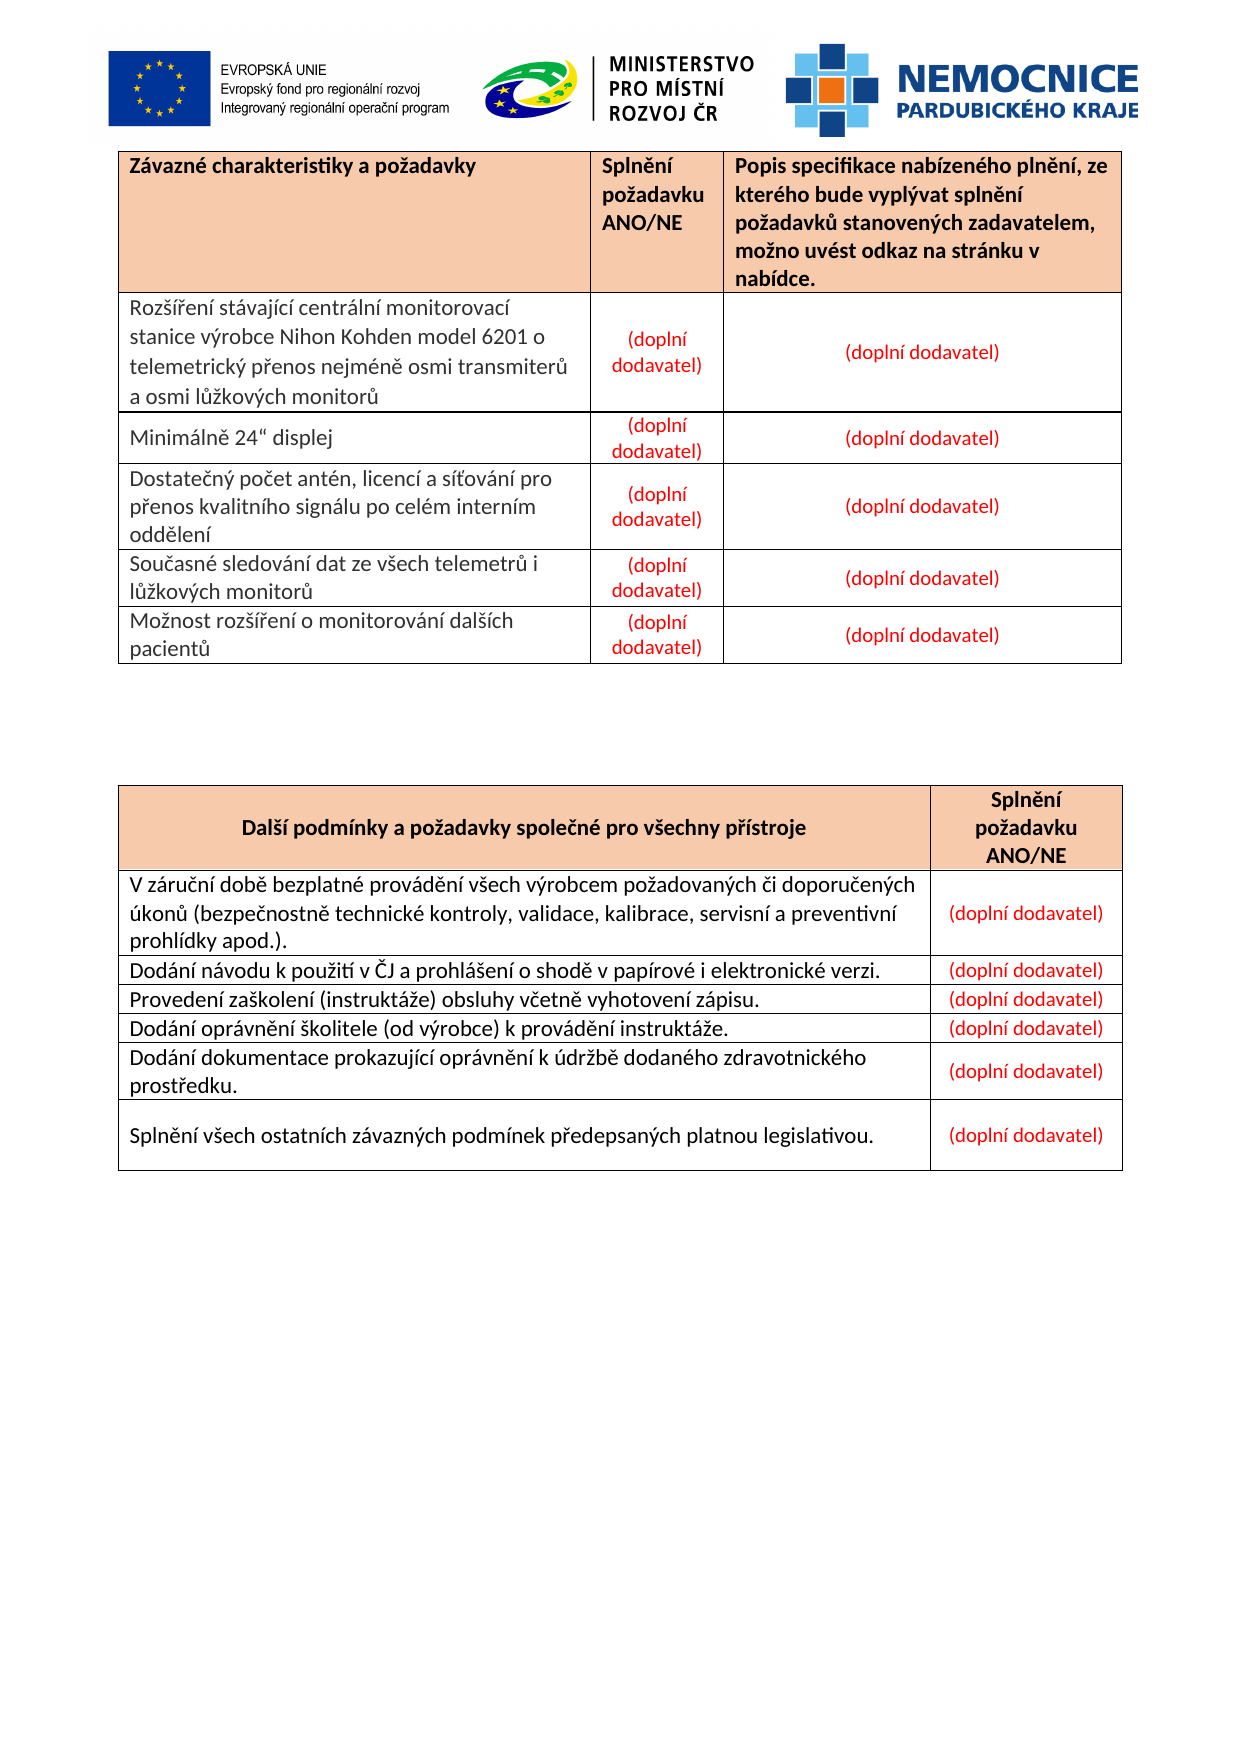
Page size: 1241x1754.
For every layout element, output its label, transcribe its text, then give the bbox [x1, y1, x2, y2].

table_header Splnění požadavku ANO/NE [931, 786, 1122, 869]
table_cell (doplní dodavatel) [724, 293, 1121, 411]
table_cell Provedení zaškolení (instruktáže) obsluhy včetně vyhotovení zápisu. [119, 985, 930, 1013]
table_cell Rozšíření stávající centrální monitorovací stanice výrobce Nihon Kohden model 6201 o telemetrický přenos nejméně osmi transmiterů a osmi lůžkových monitorů [119, 293, 590, 411]
table_cell Současné sledování dat ze všech telemetrů i lůžkových monitorů [119, 550, 590, 606]
picture [86, 25, 776, 151]
table_cell Možnost rozšíření o monitorování dalších pacientů [119, 607, 590, 663]
picture [785, 42, 1138, 138]
table_cell (doplní dodavatel) [591, 413, 723, 463]
table_cell (doplní dodavatel) [591, 550, 723, 606]
table_cell (doplní dodavatel) [724, 413, 1121, 463]
table_cell Dodání návodu k použití v ČJ a prohlášení o shodě v papírové i elektronické verzi. [119, 956, 930, 984]
table_cell (doplní dodavatel) [591, 607, 723, 663]
table_cell Minimálně 24“ displej [119, 413, 590, 463]
table_cell (doplní dodavatel) [591, 293, 723, 411]
table_cell Dodání oprávnění školitele (od výrobce) k provádění instruktáže. [119, 1014, 930, 1042]
table_cell Popis specifikace nabízeného plnění, ze kterého bude vyplývat splnění požadavků stanovených zadavatelem, možno uvést odkaz na stránku v nabídce. [724, 152, 1121, 292]
table_cell Splnění všech ostatních závazných podmínek předepsaných platnou legislativou. [119, 1100, 930, 1169]
table_cell (doplní dodavatel) [931, 956, 1122, 984]
table_cell V záruční době bezplatné provádění všech výrobcem požadovaných či doporučených úkonů (bezpečnostně technické kontroly, validace, kalibrace, servisní a preventivní prohlídky apod.). [119, 871, 930, 955]
table_cell Dodání dokumentace prokazující oprávnění k údržbě dodaného zdravotnického prostředku. [119, 1043, 930, 1099]
table_cell Závazné charakteristiky a požadavky [119, 152, 590, 292]
table_cell (doplní dodavatel) [591, 464, 723, 548]
table_cell (doplní dodavatel) [931, 1043, 1122, 1099]
table_cell (doplní dodavatel) [724, 607, 1121, 663]
table_cell (doplní dodavatel) [931, 1014, 1122, 1042]
table_cell (doplní dodavatel) [931, 1100, 1122, 1169]
table_cell Dostatečný počet antén, licencí a síťování pro přenos kvalitního signálu po celém interním oddělení [119, 464, 590, 548]
table_cell (doplní dodavatel) [724, 550, 1121, 606]
table_cell (doplní dodavatel) [931, 871, 1122, 955]
table_header Další podmínky a požadavky společné pro všechny přístroje [119, 786, 930, 869]
table_cell (doplní dodavatel) [931, 985, 1122, 1013]
table_cell (doplní dodavatel) [724, 464, 1121, 548]
table_cell Splnění požadavku ANO/NE [591, 152, 723, 292]
